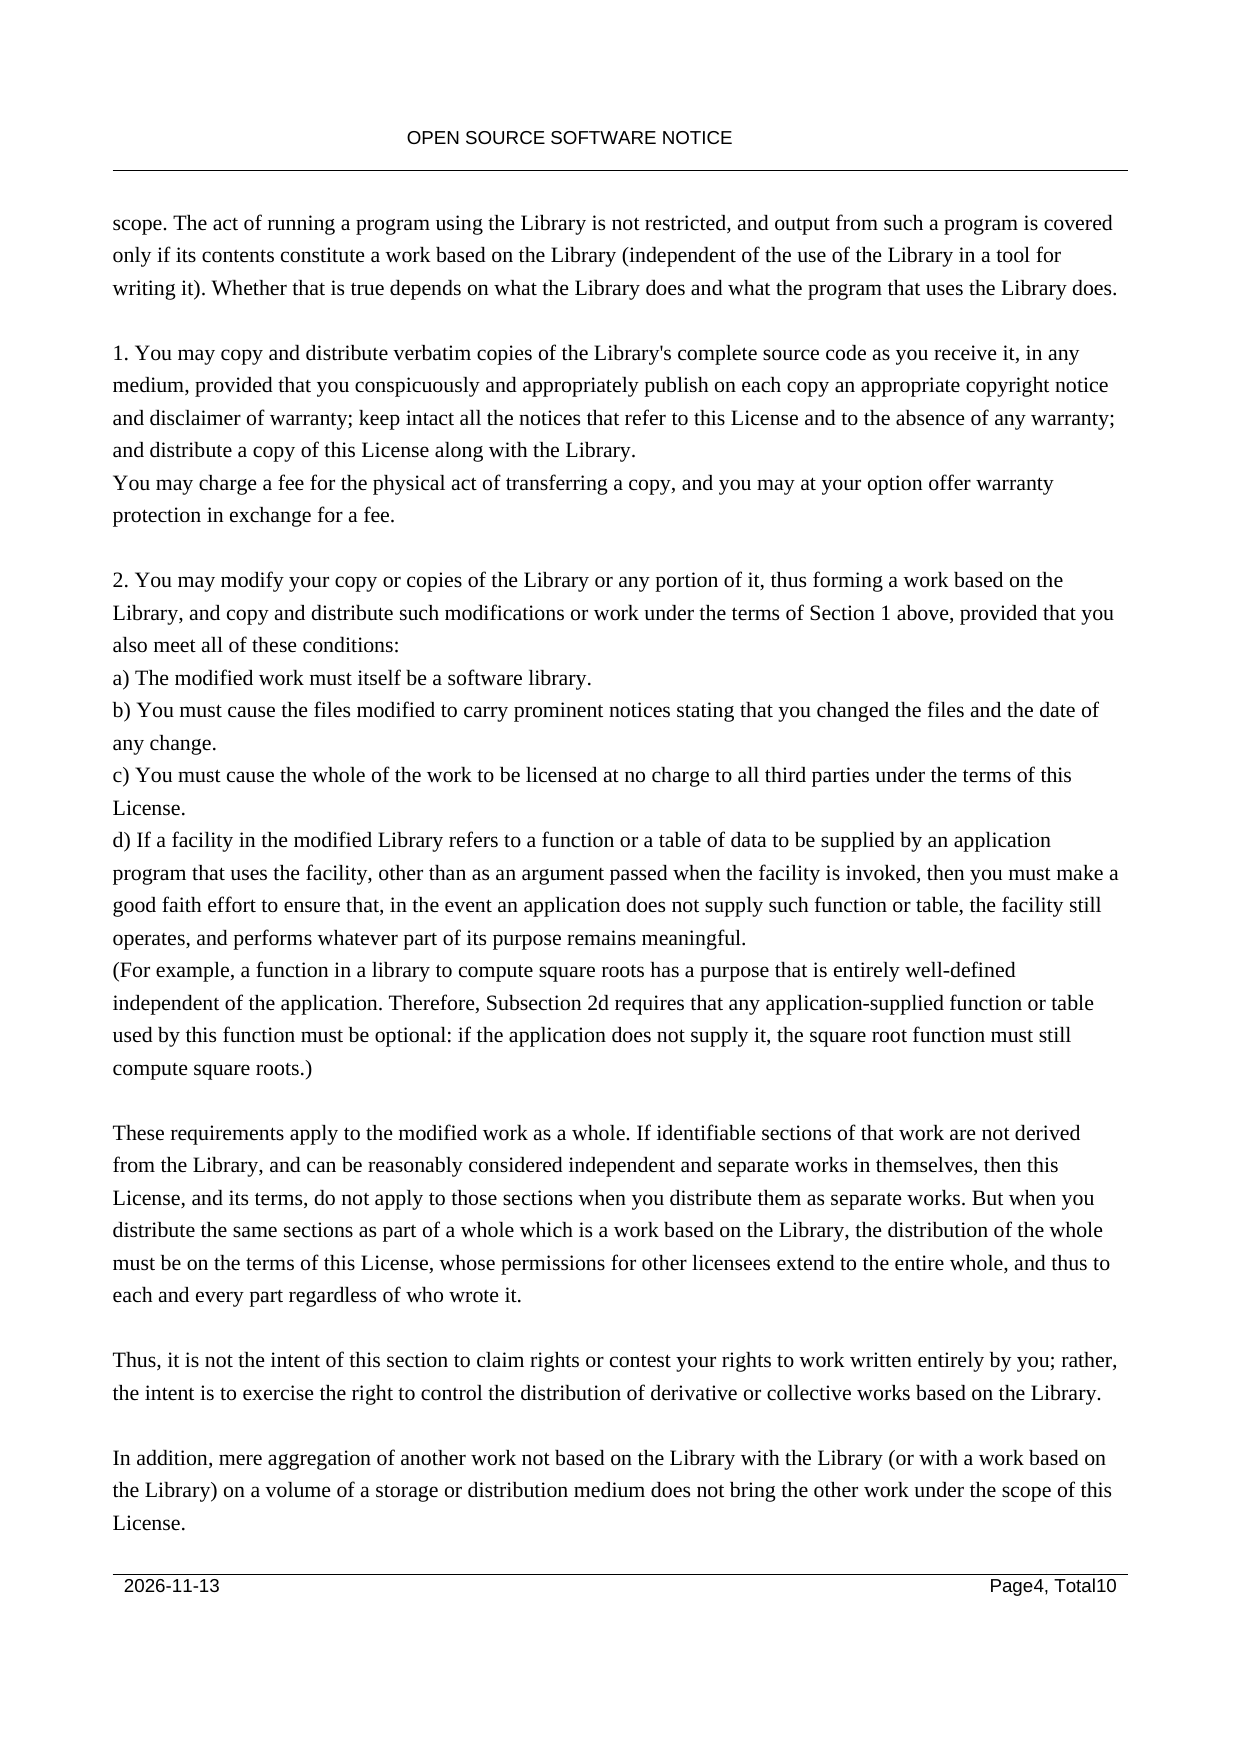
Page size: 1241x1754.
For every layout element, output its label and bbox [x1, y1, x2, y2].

text [112, 206, 1128, 1539]
